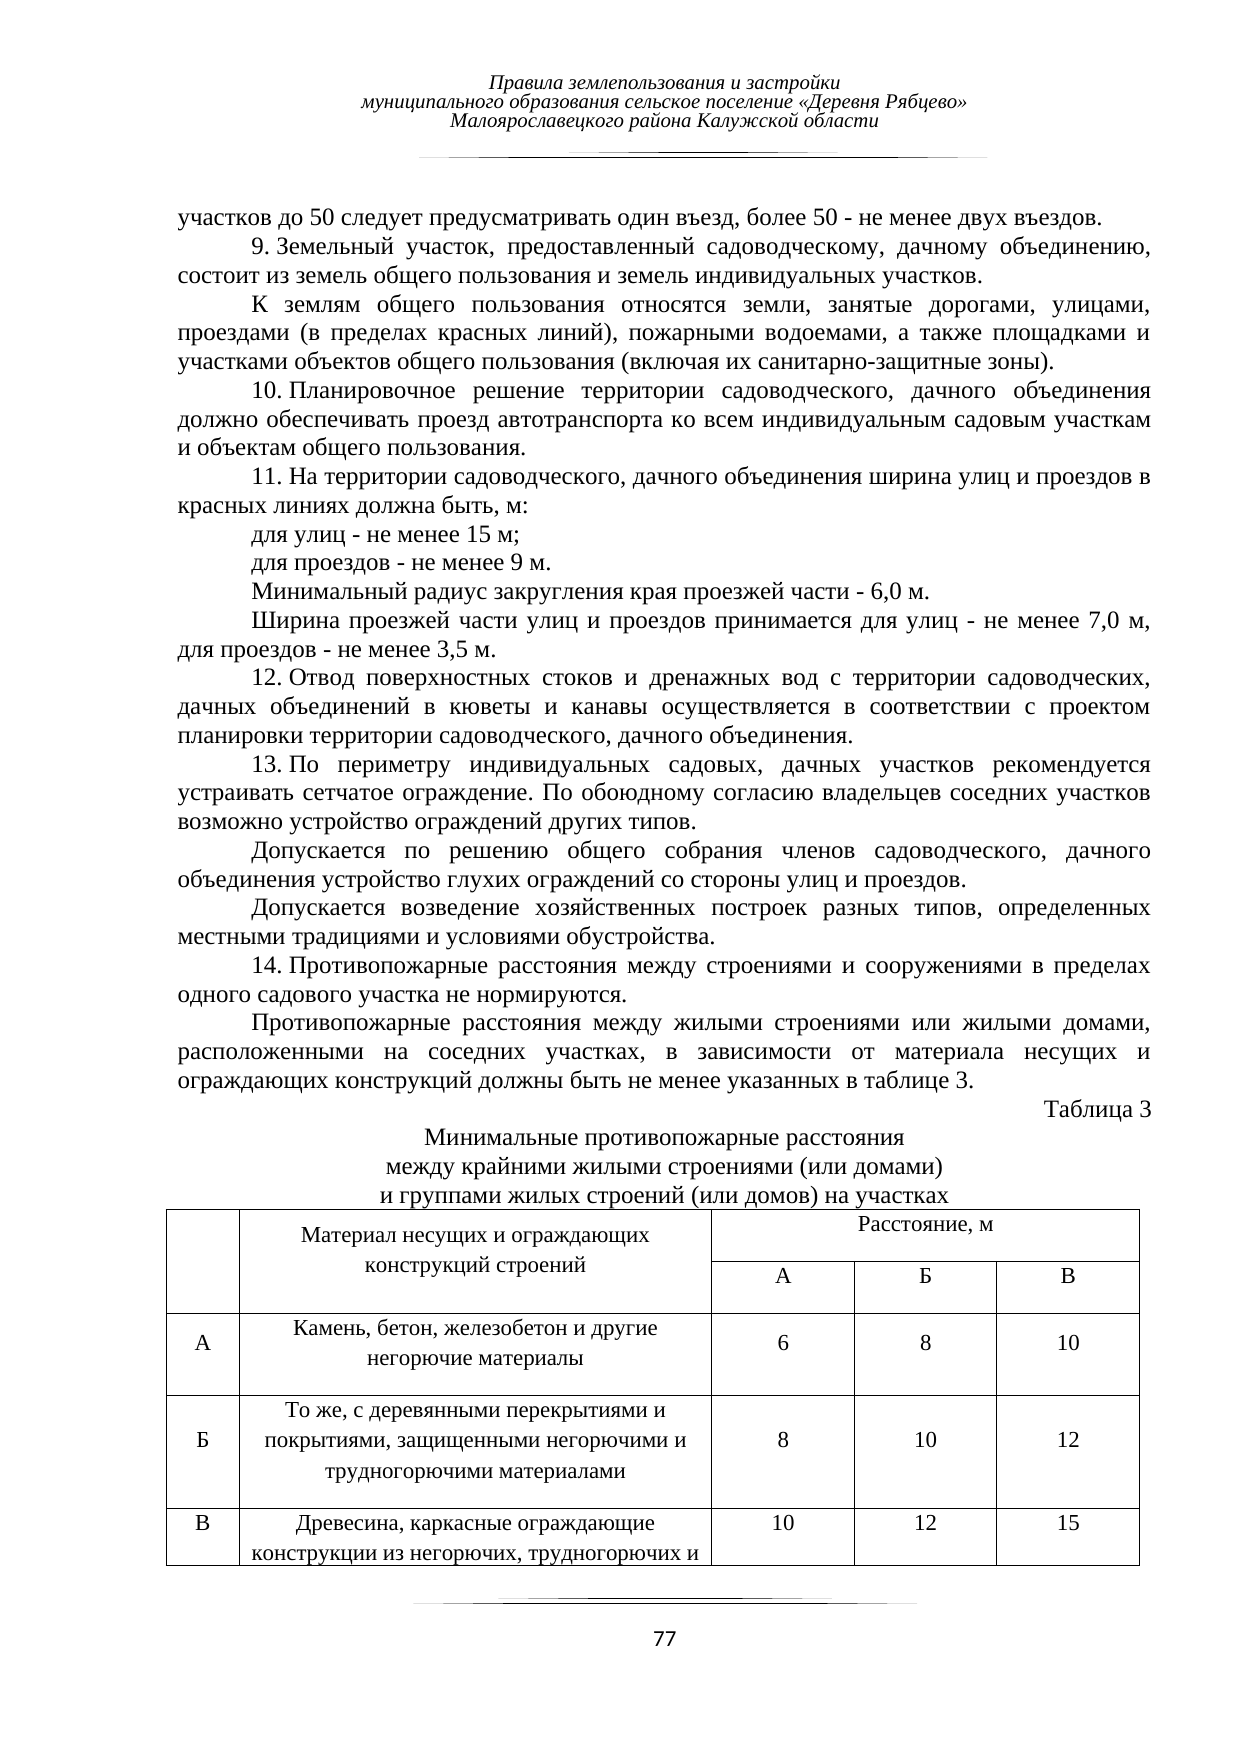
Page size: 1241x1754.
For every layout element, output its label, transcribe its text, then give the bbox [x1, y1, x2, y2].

text между крайними жилыми строениями (или домами) [177, 1151, 1152, 1180]
text Противопожарные расстояния между жилыми строениями или жилыми домами, расположенными на соседних участках, в зависимости от материала несущих и ограждающих конструкций должны быть не менее указанных в таблице 3. [177, 1007, 1152, 1094]
table_cell В [997, 1262, 1139, 1313]
text 12. Отвод поверхностных стоков и дренажных вод с территории садоводческих, дачных объединений в кюветы и канавы осуществляется в соответствии с проектом планировки территории садоводческого, дачного объединения. [177, 662, 1152, 749]
text и группами жилых строений (или домов) на участках [177, 1180, 1152, 1209]
table_header Материал несущих и ограждающих конструкций строений [240, 1210, 711, 1313]
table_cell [240, 1509, 711, 1565]
text 11. На территории садоводческого, дачного объединения ширина улиц и проездов в красных линиях должна быть, м: [177, 461, 1152, 519]
table_cell А [167, 1314, 239, 1395]
table_cell В [167, 1509, 239, 1565]
text для улиц - не менее 15 м; [177, 519, 1152, 547]
table_cell А [712, 1262, 854, 1313]
table_cell 8 [855, 1314, 996, 1395]
text Ширина проезжей части улиц и проездов принимается для улиц - не менее 7,0 м, для проездов - не менее 3,5 м. [177, 605, 1152, 662]
table_cell 12 [855, 1509, 996, 1565]
text 9. Земельный участок, предоставленный садоводческому, дачному объединению, состоит из земель общего пользования и земель индивидуальных участков. [177, 231, 1152, 289]
text Таблица 3 [177, 1094, 1152, 1122]
text К землям общего пользования относятся земли, занятые дорогами, улицами, проездами (в пределах красных линий), пожарными водоемами, а также площадками и участками объектов общего пользования (включая их санитарно-защитные зоны). [177, 289, 1152, 375]
text 13. По периметру индивидуальных садовых, дачных участков рекомендуется устраивать сетчатое ограждение. По обоюдному согласию владельцев соседних участков возможно устройство ограждений других типов. [177, 749, 1152, 835]
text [177, 202, 1152, 231]
table_cell Б [855, 1262, 996, 1313]
text для проездов - не менее 9 м. [177, 547, 1152, 576]
text Минимальные противопожарные расстояния [177, 1122, 1152, 1151]
table_cell 8 [712, 1396, 854, 1508]
text 14. Противопожарные расстояния между строениями и сооружениями в пределах одного садового участка не нормируются. [177, 950, 1152, 1007]
table_cell 10 [855, 1396, 996, 1508]
table_cell 12 [997, 1396, 1139, 1508]
text Допускается по решению общего собрания членов садоводческого, дачного объединения устройство глухих ограждений со стороны улиц и проездов. [177, 835, 1152, 892]
text Допускается возведение хозяйственных построек разных типов, определенных местными традициями и условиями обустройства. [177, 892, 1152, 950]
table_cell Б [167, 1396, 239, 1508]
text Минимальный радиус закругления края проезжей части - 6,0 м. [177, 576, 1152, 605]
table_header [167, 1210, 239, 1313]
table_cell 10 [712, 1509, 854, 1565]
table_header Расстояние, м [712, 1210, 1139, 1261]
text 10. Планировочное решение территории садоводческого, дачного объединения должно обеспечивать проезд автотранспорта ко всем индивидуальным садовым участкам и объектам общего пользования. [177, 375, 1152, 461]
table_cell Камень, бетон, железобетон и другие негорючие материалы [240, 1314, 711, 1395]
table_cell 15 [997, 1509, 1139, 1565]
table_cell То же, с деревянными перекрытиями и покрытиями, защищенными негорючими и трудногорючими материалами [240, 1396, 711, 1508]
table_cell 6 [712, 1314, 854, 1395]
table_cell 10 [997, 1314, 1139, 1395]
